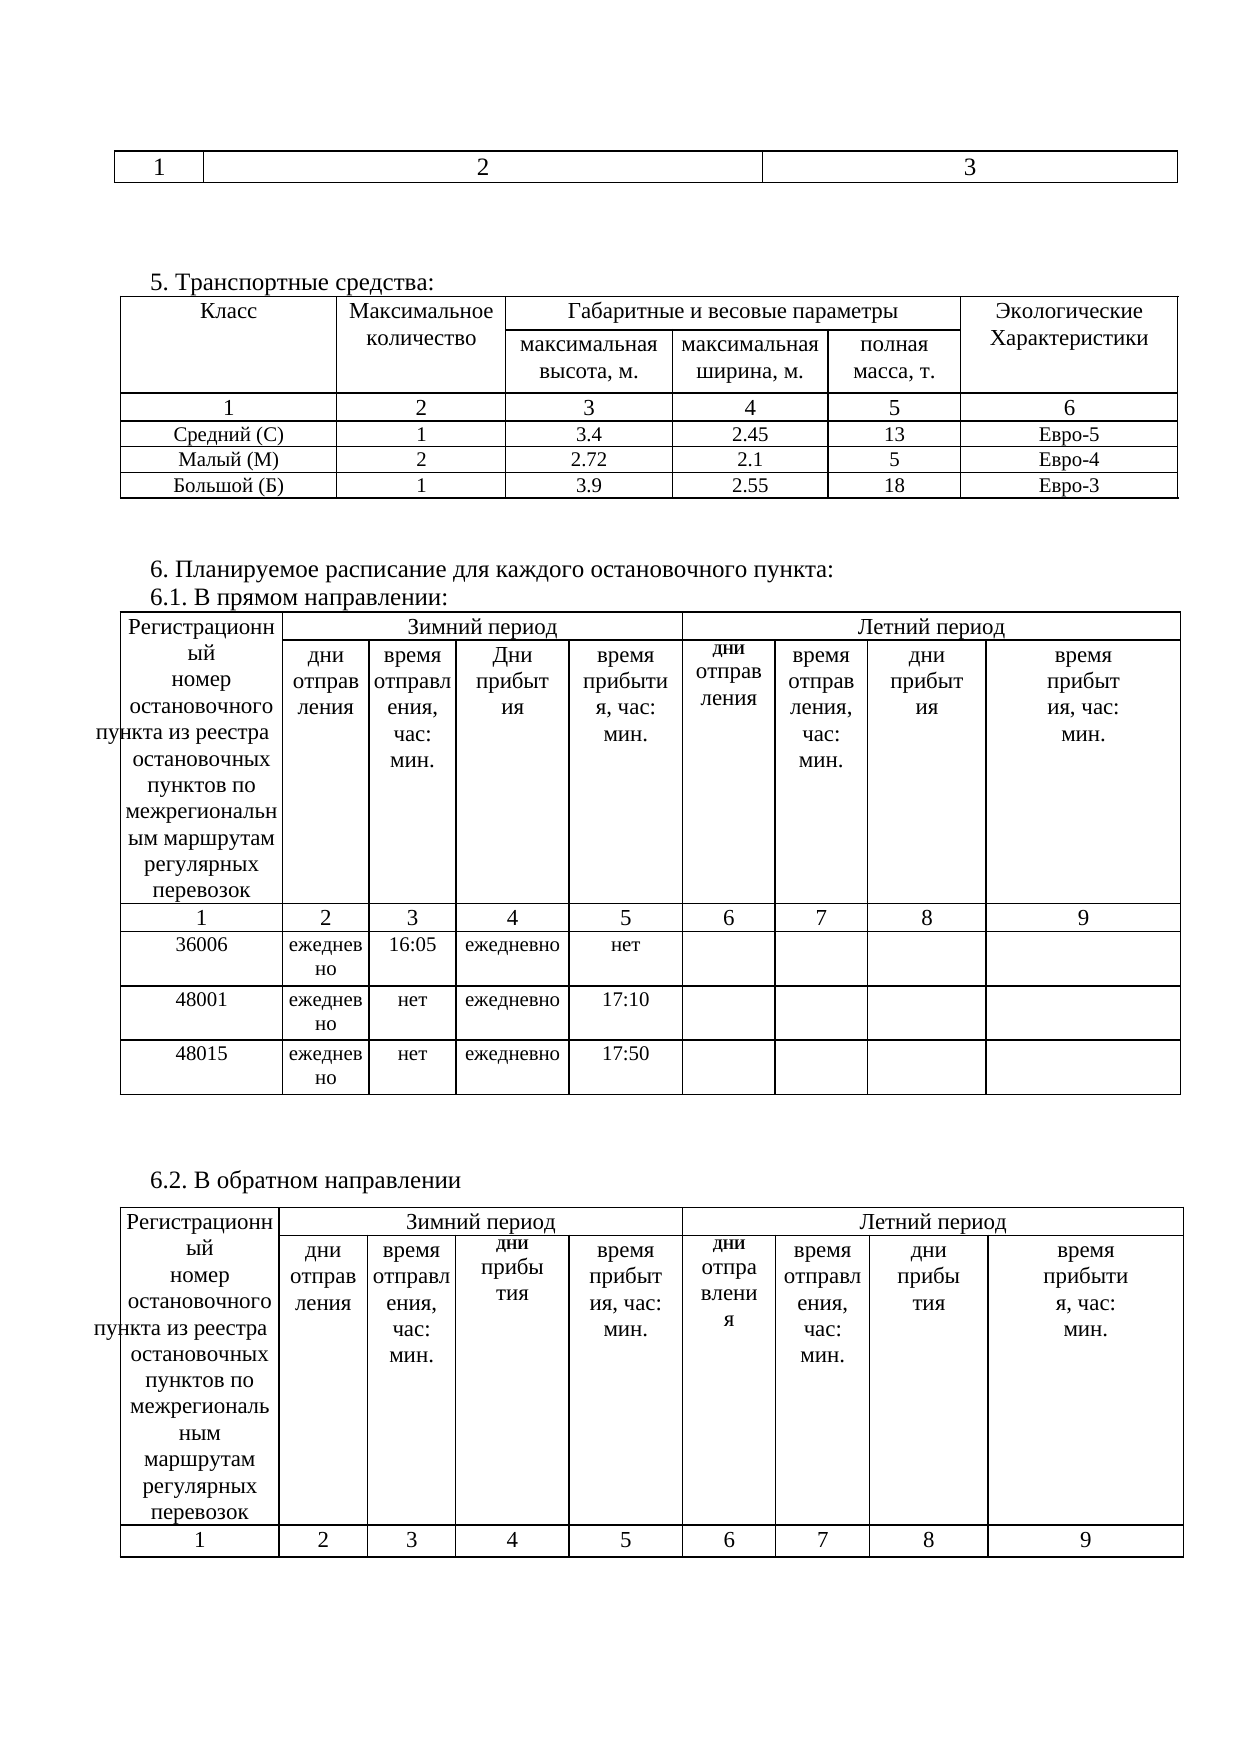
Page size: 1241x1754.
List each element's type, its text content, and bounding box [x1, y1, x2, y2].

table_cell 4 [457, 904, 568, 931]
table_cell 6 [683, 1526, 775, 1556]
table_cell Дни прибыт ия [457, 641, 568, 903]
table_cell время отправ ления, час: мин. [776, 641, 867, 903]
table_cell 1 [337, 422, 505, 446]
table_cell ежедневно [283, 932, 368, 985]
table_cell 3.9 [506, 473, 672, 497]
table_cell Средний (С) [121, 422, 336, 446]
table_cell 48015 [121, 1041, 282, 1094]
table_cell время прибыти я, час: мин. [989, 1236, 1183, 1524]
text 6. Планируемое расписание для каждого остановочного пункта: [150, 554, 1090, 582]
table_cell 17:10 [570, 987, 682, 1039]
table_header Летний период [683, 1208, 1183, 1234]
table_cell время прибыт ия, час: мин. [570, 1236, 682, 1524]
table_cell [987, 932, 1180, 985]
table_cell 2.1 [673, 447, 827, 471]
table_cell 8 [870, 1526, 987, 1556]
table_cell 3 [763, 152, 1177, 181]
table_cell 4 [456, 1526, 568, 1556]
table_cell дни отправ ления [283, 641, 368, 903]
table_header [121, 1208, 278, 1524]
table_cell полная масса, т. [829, 331, 960, 392]
table_cell 16:05 [370, 932, 455, 985]
table_cell 1 [121, 394, 336, 420]
table_cell [683, 1041, 774, 1094]
table_header Зимний период [280, 1208, 682, 1234]
table_header Летний период [683, 613, 1180, 639]
table_cell ДНИ прибы тия [456, 1236, 568, 1524]
table_cell 36006 [121, 932, 282, 985]
table_cell 2 [337, 447, 505, 471]
table_cell ежедневно [283, 1041, 368, 1094]
table_cell максимальная высота, м. [506, 331, 672, 392]
table_cell дни прибы тия [870, 1236, 987, 1524]
table_cell [683, 987, 774, 1039]
table_cell 2.45 [673, 422, 827, 446]
table_cell Евро-5 [961, 422, 1177, 446]
table_cell 2.72 [506, 447, 672, 471]
table_cell [776, 1041, 867, 1094]
table_cell 5 [570, 904, 682, 931]
table_cell 1 [121, 1526, 278, 1556]
table_cell Евро-3 [961, 473, 1177, 497]
table_cell время прибыт ия, час: мин. [987, 641, 1180, 903]
text 6.1. В прямом направлении: [150, 582, 1090, 611]
table_cell время отправл ения, час: мин. [776, 1236, 869, 1524]
table_header Максимальное количество [337, 297, 505, 392]
table_cell 5 [570, 1526, 682, 1556]
table_cell Евро-4 [961, 447, 1177, 471]
table_header Экологические Характеристики [961, 297, 1177, 392]
table_cell 5 [829, 394, 960, 420]
table_cell [987, 1041, 1180, 1094]
table_cell [683, 932, 774, 985]
table_cell дни прибыт ия [868, 641, 985, 903]
table_cell 2 [337, 394, 505, 420]
table_cell 2 [204, 152, 762, 181]
table_cell 48001 [121, 987, 282, 1039]
table_cell 7 [776, 1526, 869, 1556]
table_cell 2 [283, 904, 368, 931]
table_cell 2 [280, 1526, 367, 1556]
table_cell 5 [829, 447, 960, 471]
table_cell [868, 987, 985, 1039]
table_header Регистрационный номер остановочного пункта из реестра остановочных пунктов по межрегиональным маршрутам регулярных перевозок [121, 613, 282, 903]
table_cell 3 [506, 394, 672, 420]
table_cell ежедневно [457, 987, 568, 1039]
text 5. Транспортные средства: [150, 267, 1090, 296]
table_cell ежедневно [457, 932, 568, 985]
table_cell [776, 987, 867, 1039]
table_cell 2.55 [673, 473, 827, 497]
table_cell 6 [961, 394, 1177, 420]
table_cell 1 [121, 904, 282, 931]
table_cell время отправл ения, час: мин. [370, 641, 455, 903]
table_cell нет [370, 987, 455, 1039]
table_cell ДНИ отпра влени я [683, 1236, 775, 1524]
table_cell 9 [987, 904, 1180, 931]
table_cell 8 [868, 904, 985, 931]
table_cell дни отправ ления [280, 1236, 367, 1524]
table_cell 9 [989, 1526, 1183, 1556]
table_cell [868, 932, 985, 985]
table_cell [987, 987, 1180, 1039]
table_cell нет [370, 1041, 455, 1094]
table_cell 17:50 [570, 1041, 682, 1094]
table_cell 3 [370, 904, 455, 931]
table_cell время прибыти я, час: мин. [570, 641, 682, 903]
table_header Зимний период [283, 613, 682, 639]
table_cell максимальная ширина, м. [673, 331, 827, 392]
table_cell 13 [829, 422, 960, 446]
table_cell ежедневно [283, 987, 368, 1039]
table_cell 1 [337, 473, 505, 497]
table_cell время отправл ения, час: мин. [368, 1236, 455, 1524]
table_header Класс [121, 297, 336, 392]
table_header Габаритные и весовые параметры [506, 297, 960, 329]
table_cell 4 [673, 394, 827, 420]
table_cell 18 [829, 473, 960, 497]
table_cell ДНИ отправ ления [683, 641, 774, 903]
table_cell ежедневно [457, 1041, 568, 1094]
table_cell 3 [368, 1526, 455, 1556]
table_cell Малый (М) [121, 447, 336, 471]
table_cell Большой (Б) [121, 473, 336, 497]
table_cell нет [570, 932, 682, 985]
table_cell 1 [115, 152, 203, 181]
table_cell 6 [683, 904, 774, 931]
table_cell [776, 932, 867, 985]
text 6.2. В обратном направлении [150, 1165, 1090, 1194]
table_cell 7 [776, 904, 867, 931]
table_cell [868, 1041, 985, 1094]
table_cell 3.4 [506, 422, 672, 446]
